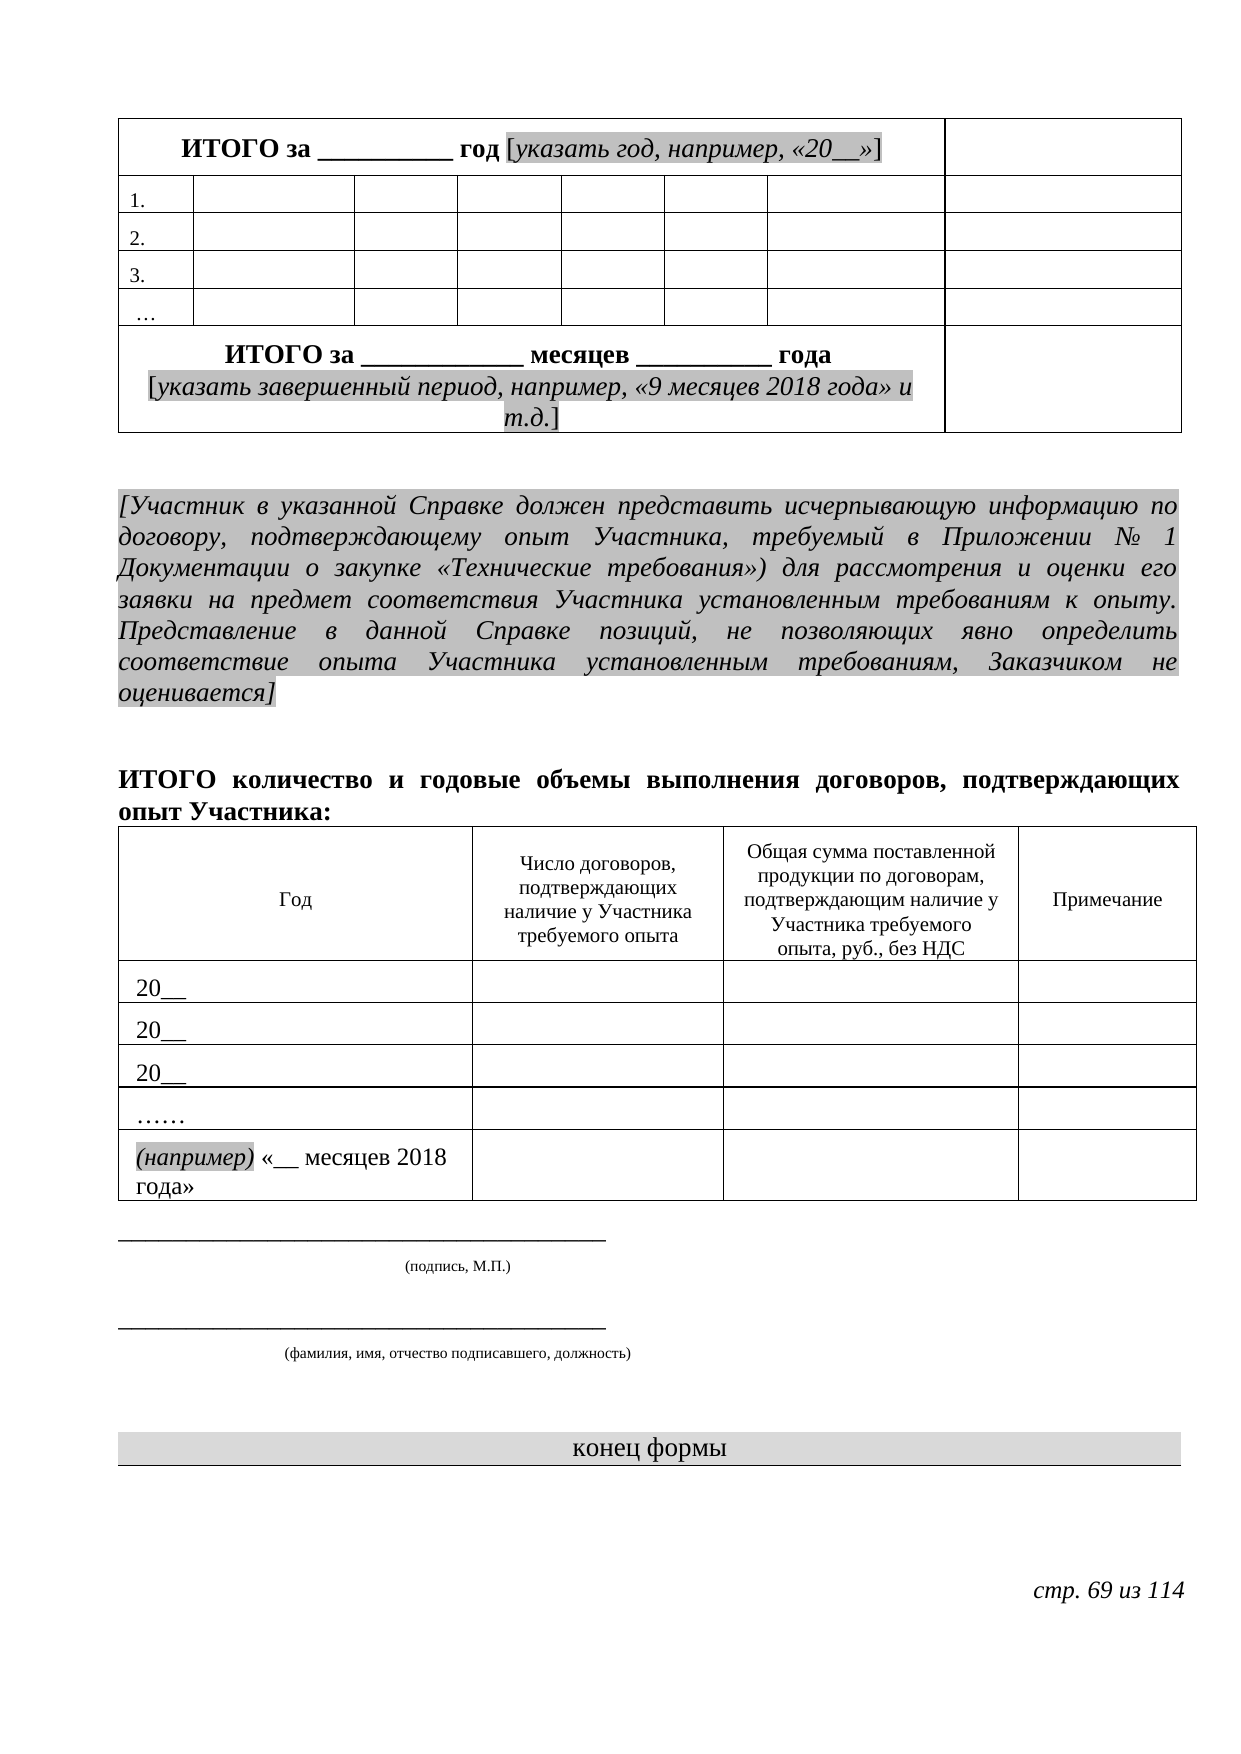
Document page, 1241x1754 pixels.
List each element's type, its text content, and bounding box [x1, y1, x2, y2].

table_header Число договоров, подтверждающих наличие у Участника требуемого опыта [473, 827, 723, 959]
table_cell [194, 176, 354, 212]
table_cell [946, 326, 1181, 432]
table_cell [768, 289, 944, 325]
table_cell [119, 176, 193, 212]
table_cell [355, 213, 457, 250]
table_cell [562, 176, 664, 212]
table_cell [946, 289, 1181, 325]
table_cell [355, 176, 457, 212]
table_cell [768, 251, 944, 287]
table_cell [562, 251, 664, 287]
table_cell …… [119, 1088, 472, 1129]
table_cell [458, 213, 561, 250]
table_cell [665, 251, 767, 287]
table_cell … [119, 289, 193, 325]
table_cell [458, 176, 561, 212]
table_cell [473, 1130, 723, 1200]
table_cell (например) «__ месяцев 2018 года» [119, 1130, 472, 1200]
table_cell [946, 251, 1181, 287]
table_cell [1019, 1088, 1196, 1129]
text ____________________________________ [118, 1301, 1181, 1332]
table_cell [473, 1088, 723, 1129]
table_cell ИТОГО за ____________ месяцев __________ года [указать завершенный период, например, «9 месяцев 2018 года» и т.д.] [119, 326, 944, 432]
table_header Примечание [1019, 827, 1196, 959]
table_cell 20__ [119, 1045, 472, 1086]
table_cell [119, 251, 193, 287]
table_cell [458, 251, 561, 287]
table_header Общая сумма поставленной продукции по договорам, подтверждающим наличие у Участника требуемого опыта, руб., без НДС [724, 827, 1018, 959]
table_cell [119, 119, 944, 175]
text (фамилия, имя, отчество подписавшего, должность) [118, 1344, 797, 1375]
text ИТОГО количество и годовые объемы выполнения договоров, подтверждающих опыт Участника: [118, 763, 1181, 826]
table_cell [194, 289, 354, 325]
table_cell [665, 176, 767, 212]
table_cell 20__ [119, 1003, 472, 1044]
table_cell [1019, 1130, 1196, 1200]
table_cell [355, 251, 457, 287]
table_cell [724, 1003, 1018, 1044]
table_header Год [119, 827, 472, 959]
table_cell [724, 1088, 1018, 1129]
table_cell [458, 289, 561, 325]
table_cell [946, 213, 1181, 250]
table_cell [473, 961, 723, 1002]
text ____________________________________ [118, 1213, 1181, 1244]
table_cell [562, 213, 664, 250]
table_cell [119, 213, 193, 250]
text конец формы [118, 1432, 1181, 1465]
table_cell [473, 1045, 723, 1086]
table_cell [946, 176, 1181, 212]
table_cell [1019, 1045, 1196, 1086]
table_cell [946, 119, 1181, 175]
table_cell [355, 289, 457, 325]
table_cell [665, 289, 767, 325]
table_cell [473, 1003, 723, 1044]
table_cell [724, 1045, 1018, 1086]
table_cell [562, 289, 664, 325]
table_cell [724, 1130, 1018, 1200]
table_cell [724, 961, 1018, 1002]
text (подпись, М.П.) [118, 1257, 797, 1288]
text [Участник в указанной Справке должен представить исчерпывающую информацию по договору, подтверждающему опыт Участника, требуемый в Приложении № 1 Документации о закупке «Технические требования») для рассмотрения и оценки его заявки на предмет соответствия Участника установленным требованиям к опыту. Представление в данной Справке позиций, не позволяющих явно определить соответствие опыта Участника установленным требованиям, Заказчиком не оценивается] [276, 489, 1181, 707]
table_cell [194, 251, 354, 287]
table_cell [768, 213, 944, 250]
table_cell [768, 176, 944, 212]
table_cell [1019, 961, 1196, 1002]
table_cell [194, 213, 354, 250]
table_cell [1019, 1003, 1196, 1044]
table_cell 20__ [119, 961, 472, 1002]
table_cell [665, 213, 767, 250]
